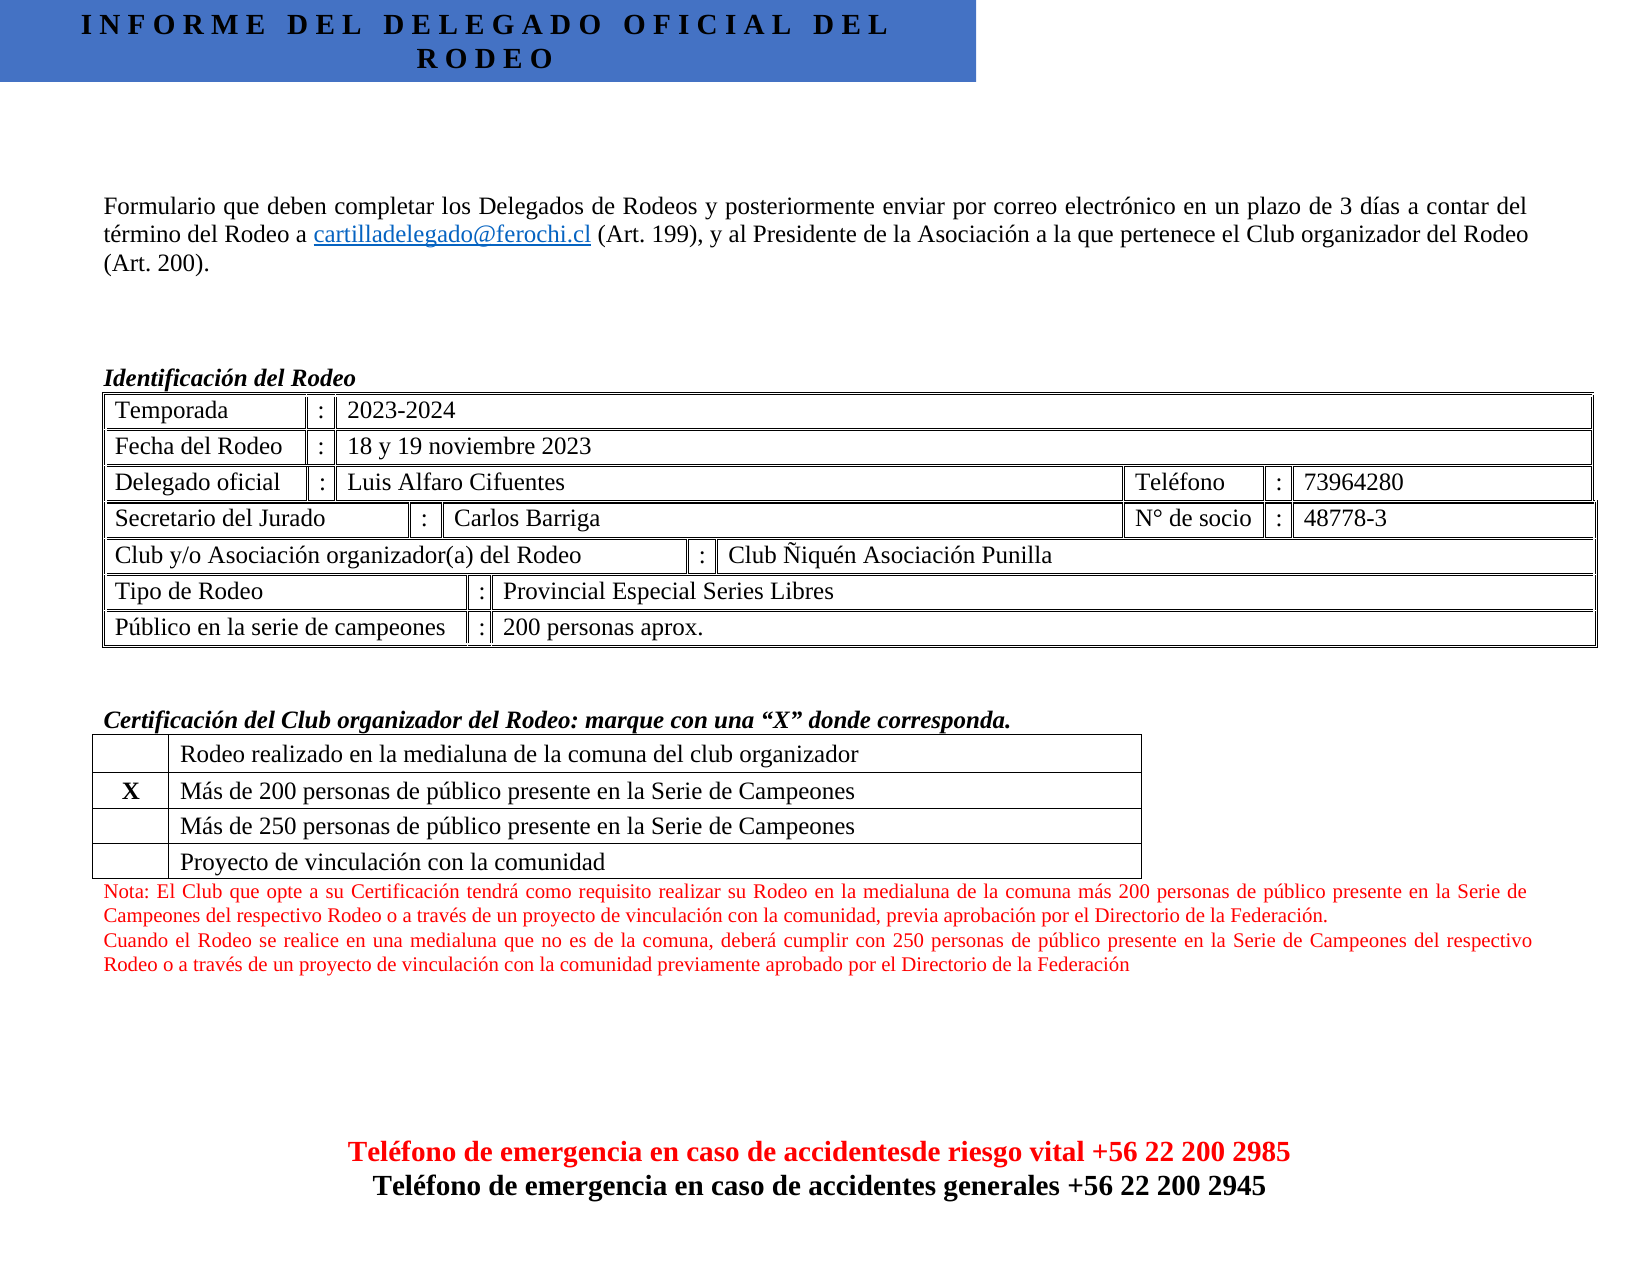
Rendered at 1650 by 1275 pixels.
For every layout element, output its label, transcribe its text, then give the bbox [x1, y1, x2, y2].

table_cell : [308, 431, 334, 464]
table_cell : [1266, 504, 1291, 537]
table_cell Tipo de Rodeo [105, 573, 466, 609]
table_cell Delegado oficial [103, 464, 308, 500]
table_cell Club Ñiquén Asociación Punilla [718, 537, 1595, 573]
table_cell : [469, 576, 490, 609]
text Nota: El Club que opte a su Certificación tendrá como requisito realizar su Rodeo en la medialuna de la comuna más 200 personas de público presente en la Serie de Campeones del respectivo Rodeo o a través de un proyecto de vinculación con la comunidad, previa aprobación por el Directorio de la Federación. [103, 879, 1530, 927]
table_cell : [1266, 467, 1291, 500]
table_header Rodeo realizado en la medialuna de la comuna del club organizador [169, 735, 1141, 772]
table_cell Proyecto de vinculación con la comunidad [169, 844, 1141, 878]
table_cell 18 y 19 noviembre 2023 [337, 431, 1591, 464]
text Formulario que deben completar los Delegados de Rodeos y posteriormente enviar por correo electrónico en un plazo de 3 días a contar del término del Rodeo a cartilladelegado@ferochi.cl (Art. 199), y al Presidente de la Asociación a la que pertenece el Club organizador del Rodeo (Art. 200). [103, 191, 1530, 277]
table_header Temporada [105, 395, 306, 428]
table_cell Más de 250 personas de público presente en la Serie de Campeones [169, 809, 1141, 843]
table_cell : [467, 609, 492, 645]
table_cell Secretario del Jurado [103, 500, 409, 537]
table_cell : [411, 504, 441, 537]
table_header [93, 735, 168, 772]
table_cell Club y/o Asociación organizador(a) del Rodeo [105, 537, 686, 573]
text Identificación del Rodeo [103, 363, 1536, 392]
table_cell Provincial Especial Series Libres [493, 573, 1595, 609]
table_cell Más de 200 personas de público presente en la Serie de Campeones [169, 773, 1141, 807]
table_header : [306, 393, 336, 428]
table_header 2023-2024 [336, 395, 1592, 428]
table_cell Público en la serie de campeones [103, 609, 467, 645]
table_cell 73964280 [1294, 467, 1591, 500]
table_cell : [689, 540, 715, 573]
table_cell Luis Alfaro Cifuentes [337, 467, 1122, 500]
table_cell [93, 809, 168, 843]
table_cell : [309, 467, 334, 500]
text Certificación del Club organizador del Rodeo: marque con una “X” donde corresponda. [103, 706, 1536, 734]
table_cell N° de socio [1125, 504, 1263, 537]
table_cell [93, 844, 168, 878]
table_cell X [93, 773, 168, 807]
table_cell Carlos Barriga [444, 504, 1122, 537]
text Cuando el Rodeo se realice en una medialuna que no es de la comuna, deberá cumplir con 250 personas de público presente en la Serie de Campeones del respectivo Rodeo o a través de un proyecto de vinculación con la comunidad previamente aprobado por el Directorio de la Federación [103, 927, 1536, 976]
table_cell 48778-3 [1292, 500, 1596, 537]
table_cell 200 personas aprox. [492, 609, 1596, 645]
table_cell Fecha del Rodeo [103, 428, 306, 464]
table_cell Teléfono [1125, 467, 1263, 500]
